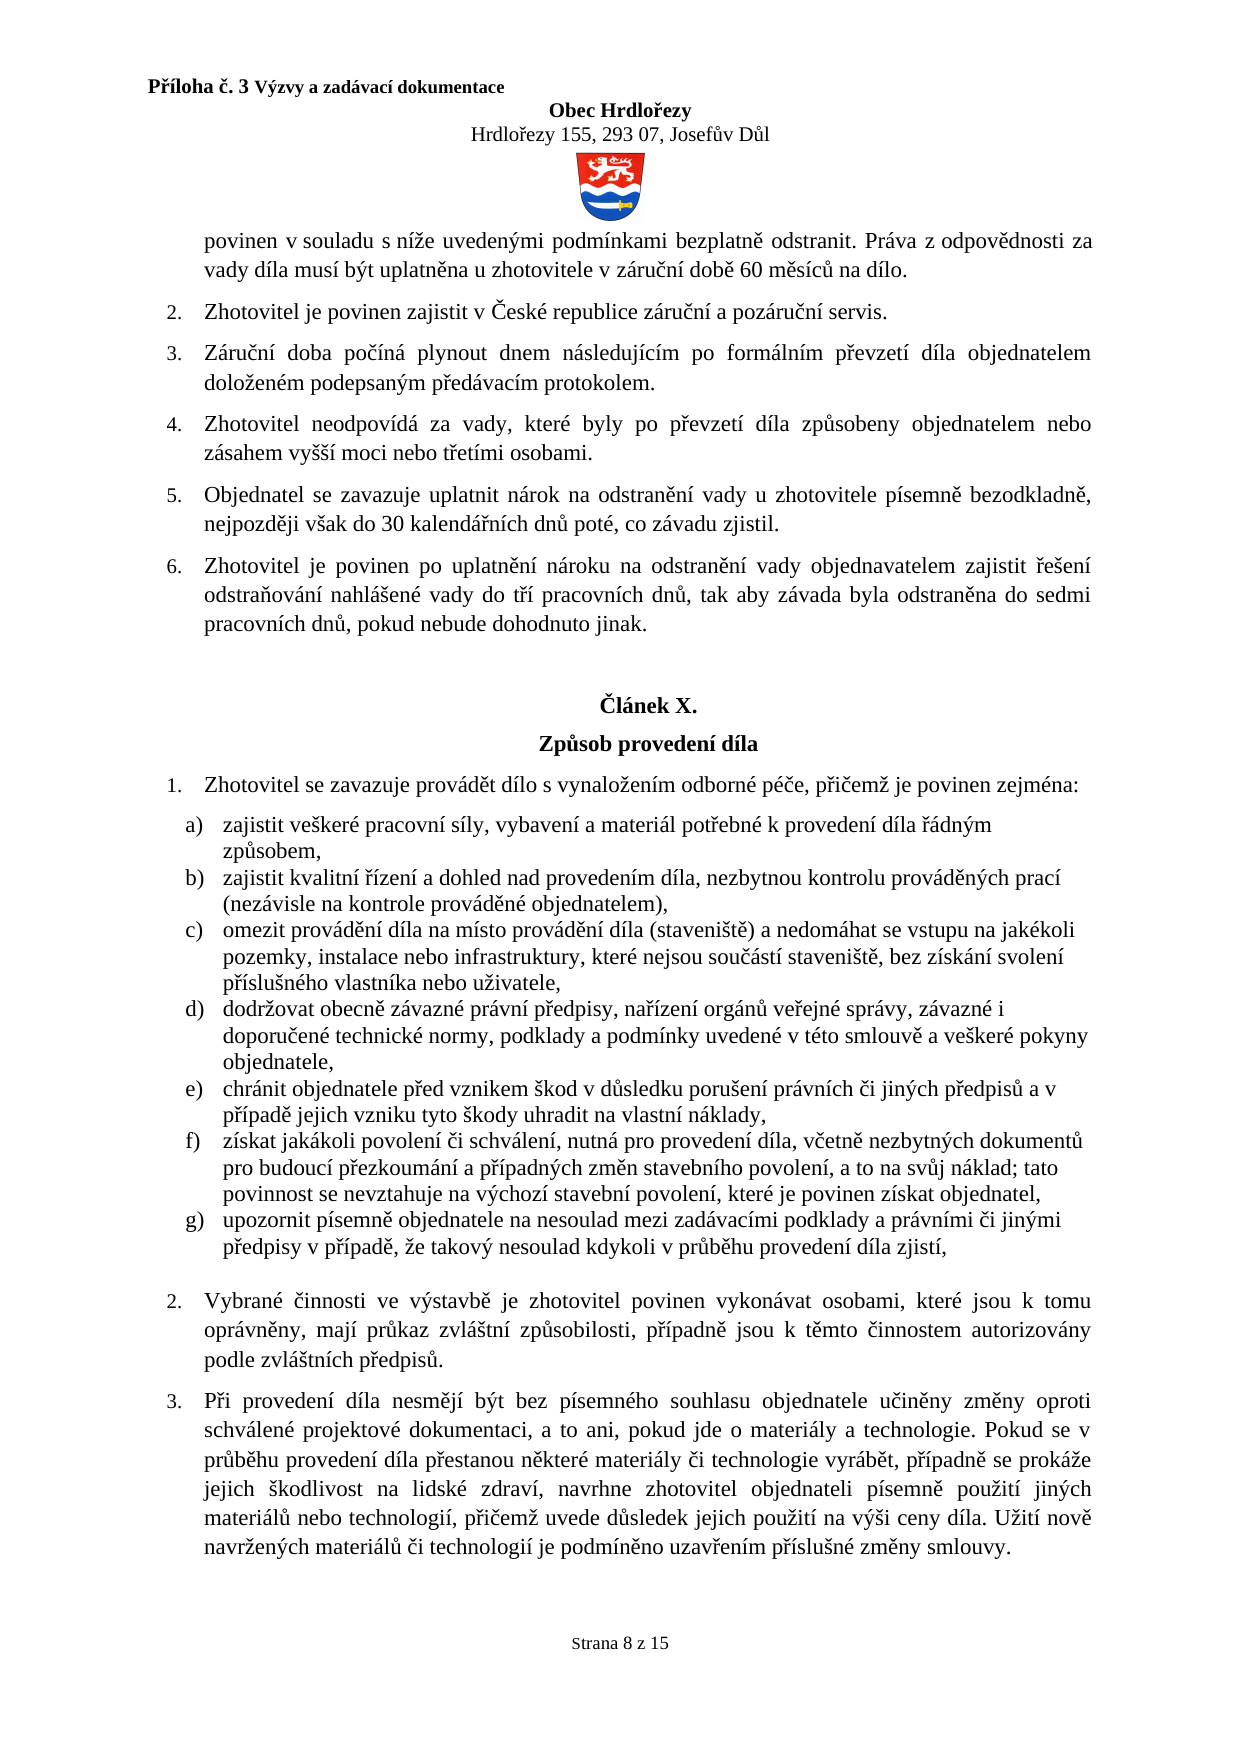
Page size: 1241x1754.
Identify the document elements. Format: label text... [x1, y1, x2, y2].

list Zhotovitel je povinen po uplatnění nároku na odstranění vady objednavatelem zajistit řešení odstraňování nahlášené vady do tří pracovních dnů, tak aby závada byla odstraněna do sedmi pracovních dnů, pokud nebude dohodnuto jinak. [166, 550, 1093, 637]
list upozornit písemně objednatele na nesoulad mezi zadávacími podklady a právními či jinými předpisy v případě, že takový nesoulad kdykoli v průběhu provedení díla zjistí, [185, 1206, 1093, 1259]
list zajistit veškeré pracovní síly, vybavení a materiál potřebné k provedení díla řádným způsobem, [185, 811, 1093, 864]
list Vybrané činnosti ve výstavbě je zhotovitel povinen vykonávat osobami, které jsou k tomu oprávněny, mají průkaz zvláštní způsobilosti, případně jsou k těmto činnostem autorizovány podle zvláštních předpisů. [166, 1285, 1093, 1373]
list omezit provádění díla na místo provádění díla (staveniště) a nedomáhat se vstupu na jakékoli pozemky, instalace nebo infrastruktury, které nejsou součástí staveniště, bez získání svolení příslušného vlastníka nebo uživatele, [185, 916, 1093, 996]
list chránit objednatele před vznikem škod v důsledku porušení právních či jiných předpisů a v případě jejich vzniku tyto škody uhradit na vlastní náklady, [185, 1074, 1093, 1127]
list Zhotovitel je povinen zajistit v České republice záruční a pozáruční servis. [166, 296, 1093, 325]
list dodržovat obecně závazné právní předpisy, nařízení orgánů veřejné správy, závazné i doporučené technické normy, podklady a podmínky uvedené v této smlouvě a veškeré pokyny objednatele, [185, 996, 1093, 1074]
list Zhotovitel se zavazuje provádět dílo s vynaložením odborné péče, přičemž je povinen zejména: [166, 769, 1093, 798]
subtitle Způsob provedení díla [204, 731, 1093, 757]
picture [576, 151, 646, 222]
list Při provedení díla nesmějí být bez písemného souhlasu objednatele učiněny změny oproti schválené projektové dokumentaci, a to ani, pokud jde o materiály a technologie. Pokud se v průběhu provedení díla přestanou některé materiály či technologie vyrábět, případně se prokáže jejich škodlivost na lidské zdraví, navrhne zhotovitel objednateli písemně použití jiných materiálů nebo technologií, přičemž uvede důsledek jejich použití na výši ceny díla. Užití nově navržených materiálů či technologií je podmíněno uzavřením příslušné změny smlouvy. [166, 1385, 1093, 1560]
subtitle Článek X. [204, 692, 1093, 718]
list zajistit kvalitní řízení a dohled nad provedením díla, nezbytnou kontrolu prováděných prací (nezávisle na kontrole prováděné objednatelem), [185, 864, 1093, 916]
list Objednatel se zavazuje uplatnit nárok na odstranění vady u zhotovitele písemně bezodkladně, nejpozději však do 30 kalendářních dnů poté, co závadu zjistil. [166, 479, 1093, 537]
list Záruční doba počíná plynout dnem následujícím po formálním převzetí díla objednatelem doloženém podepsaným předávacím protokolem. [166, 337, 1093, 396]
list získat jakákoli povolení či schválení, nutná pro provedení díla, včetně nezbytných dokumentů pro budoucí přezkoumání a případných změn stavebního povolení, a to na svůj náklad; tato povinnost se nevztahuje na výchozí stavební povolení, které je povinen získat objednatel, [185, 1127, 1093, 1206]
list Zhotovitel neodpovídá za vady, které byly po převzetí díla způsobeny objednatelem nebo zásahem vyšší moci nebo třetími osobami. [166, 408, 1093, 467]
